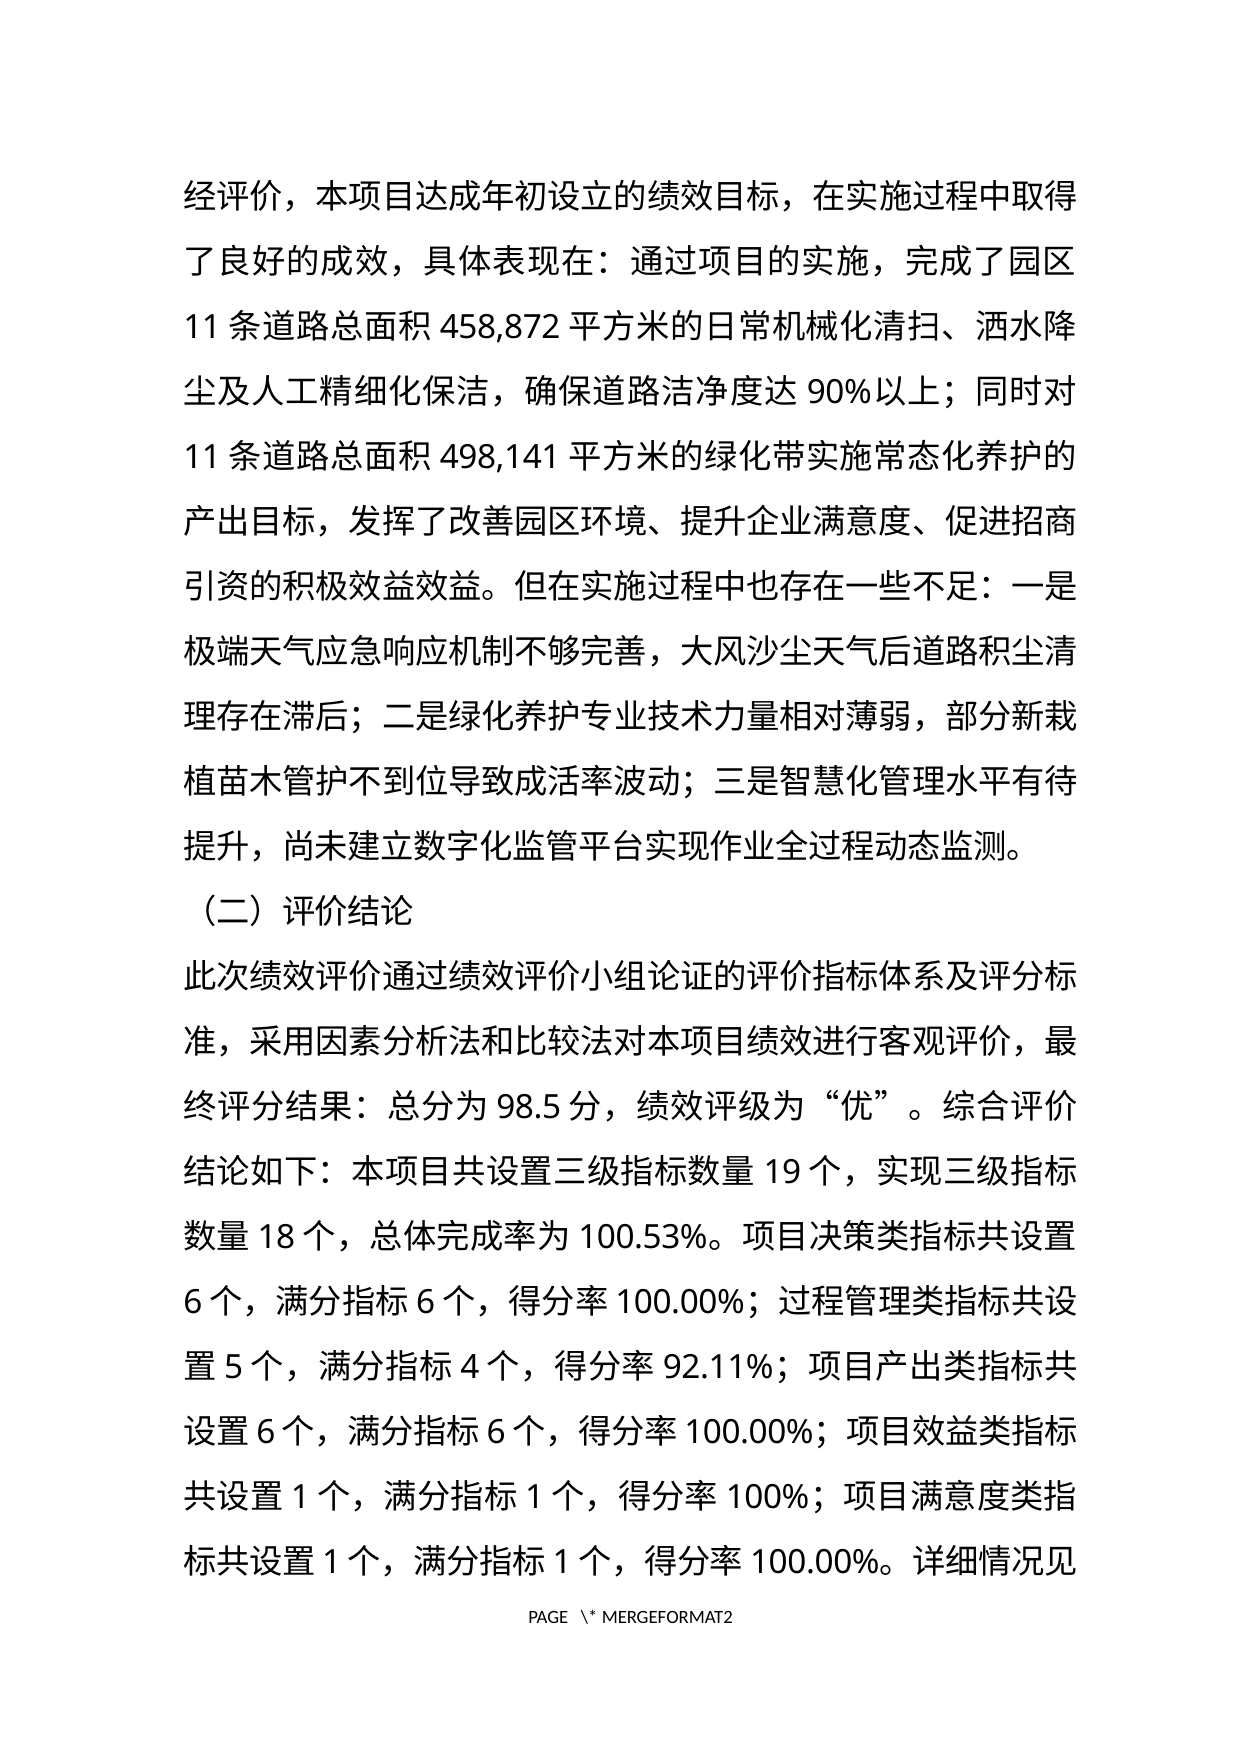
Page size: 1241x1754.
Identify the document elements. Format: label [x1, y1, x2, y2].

text [183, 162, 1078, 1592]
